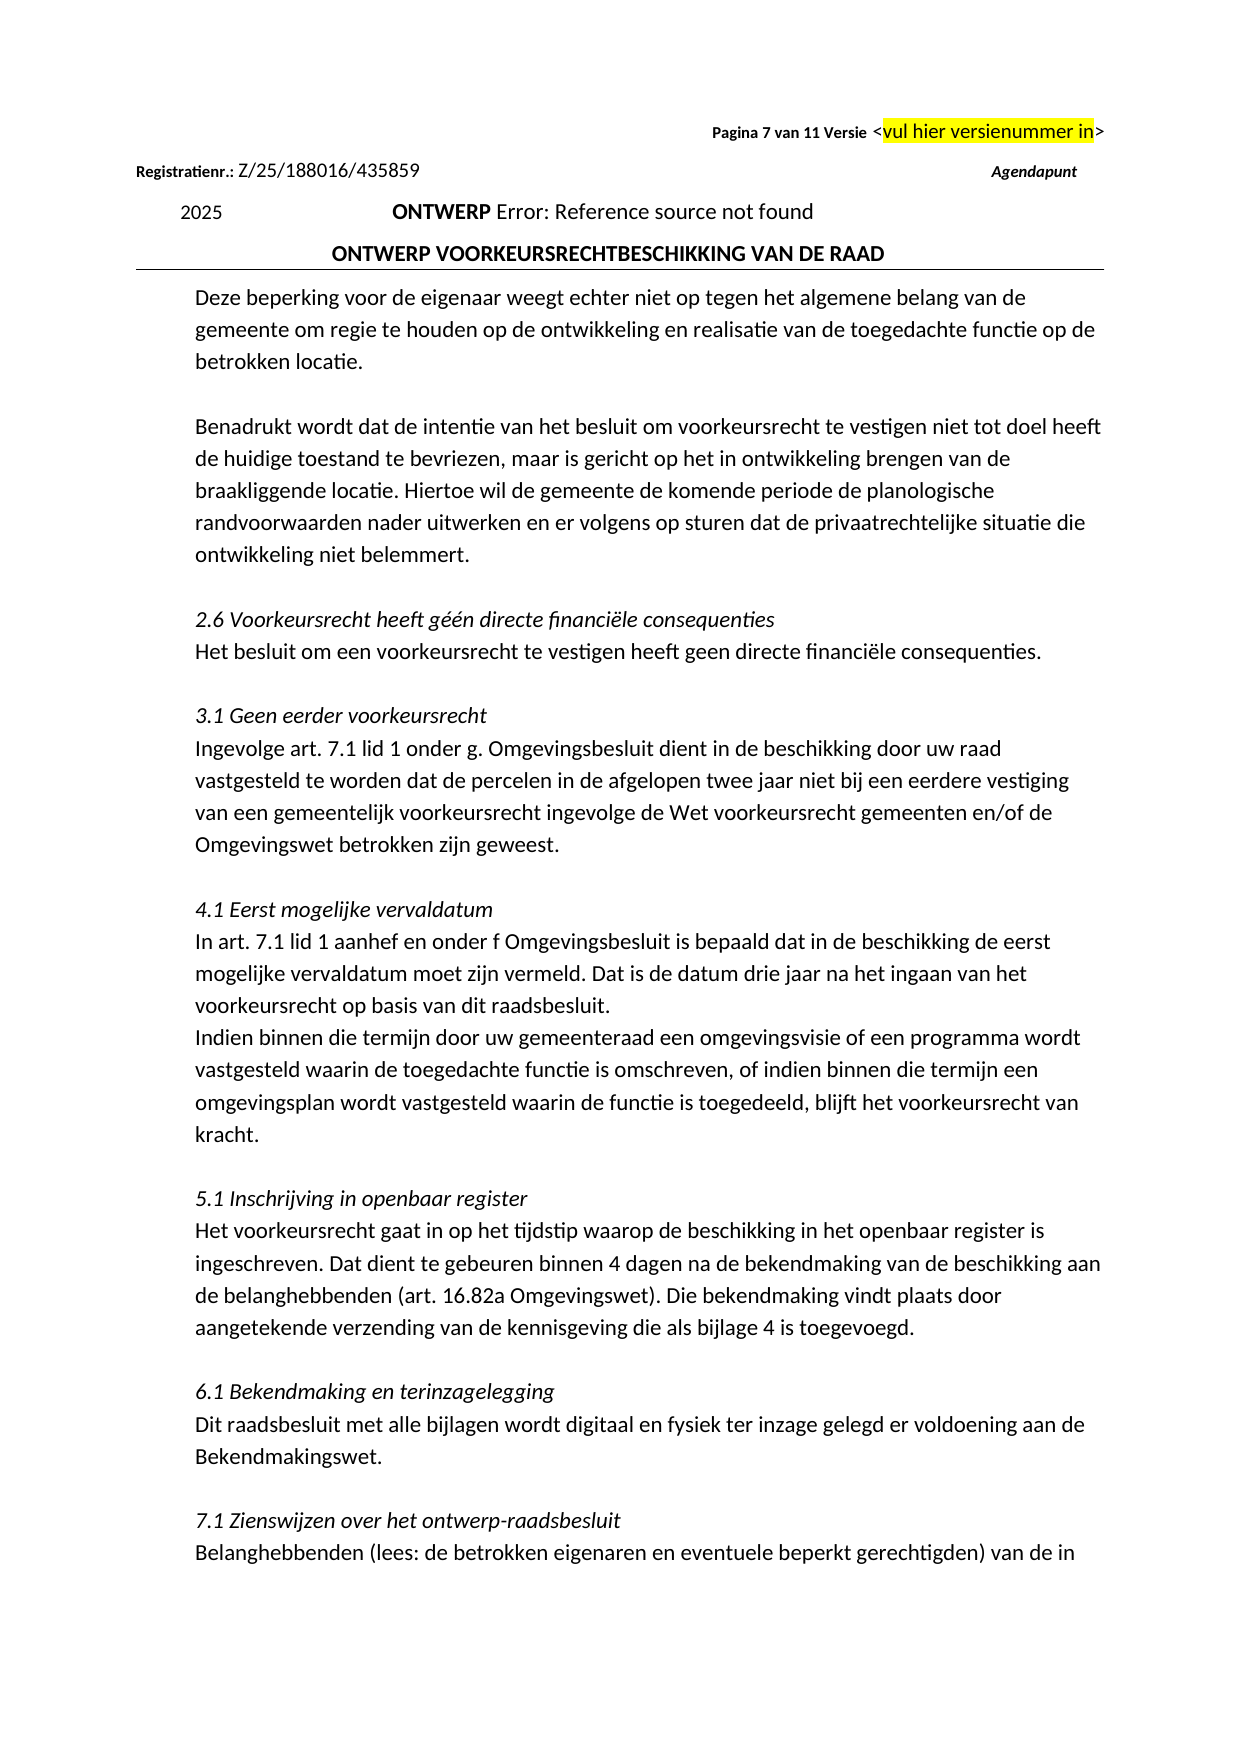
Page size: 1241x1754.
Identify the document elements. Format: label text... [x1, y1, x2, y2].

list Ingevolge art. 7.1 lid 1 onder g. Omgevingsbesluit dient in de beschikking door uw raad vastgesteld te worden dat de percelen in de afgelopen twee jaar niet bij een eerdere vestiging van een gemeentelijk voorkeursrecht ingevolge de Wet voorkeursrecht gemeenten en/of de Omgevingswet betrokken zijn geweest. 4.1 Eerst mogelijke vervaldatum [195, 734, 1104, 923]
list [195, 1506, 1104, 1566]
list 6.1 Bekendmaking en terinzagelegging [165, 1377, 1104, 1406]
list Het besluit om een voorkeursrecht te vestigen heeft geen directe financiële consequenties. 3.1 Geen eerder voorkeursrecht [195, 637, 1104, 729]
list Het voorkeursrecht gaat in op het tijdstip waarop de beschikking in het openbaar register is ingeschreven. Dat dient te gebeuren binnen 4 dagen na de bekendmaking van de beschikking aan de belanghebbenden (art. 16.82a Omgevingswet). Die bekendmaking vindt plaats door aangetekende verzending van de kennisgeving die als bijlage 4 is toegevoegd. [195, 1217, 1104, 1341]
list 5.1 Inschrijving in openbaar register [165, 1184, 1104, 1212]
list In art. 7.1 lid 1 aanhef en onder f Omgevingsbesluit is bepaald dat in de beschikking de eerst mogelijke vervaldatum moet zijn vermeld. Dat is de datum drie jaar na het ingaan van het voorkeursrecht op basis van dit raadsbesluit. [195, 927, 1104, 1019]
list Deze beperking voor de eigenaar weegt echter niet op tegen het algemene belang van de gemeente om regie te houden op de ontwikkeling en realisatie van de toegedachte functie op de betrokken locatie. [195, 283, 1104, 376]
list Indien binnen die termijn door uw gemeenteraad een omgevingsvisie of een programma wordt vastgesteld waarin de toegedachte functie is omschreven, of indien binnen die termijn een omgevingsplan wordt vastgesteld waarin de functie is toegedeeld, blijft het voorkeursrecht van kracht. [195, 1023, 1104, 1148]
list 2.6 Voorkeursrecht heeft géén directe financiële consequenties [165, 605, 1104, 633]
list Dit raadsbesluit met alle bijlagen wordt digitaal en fysiek ter inzage gelegd er voldoening aan de Bekendmakingswet. [195, 1410, 1104, 1470]
list Benadrukt wordt dat de intentie van het besluit om voorkeursrecht te vestigen niet tot doel heeft de huidige toestand te bevriezen, maar is gericht op het in ontwikkeling brengen van de braakliggende locatie. Hiertoe wil de gemeente de komende periode de planologische randvoorwaarden nader uitwerken en er volgens op sturen dat de privaatrechtelijke situatie die ontwikkeling niet belemmert. [195, 412, 1104, 569]
